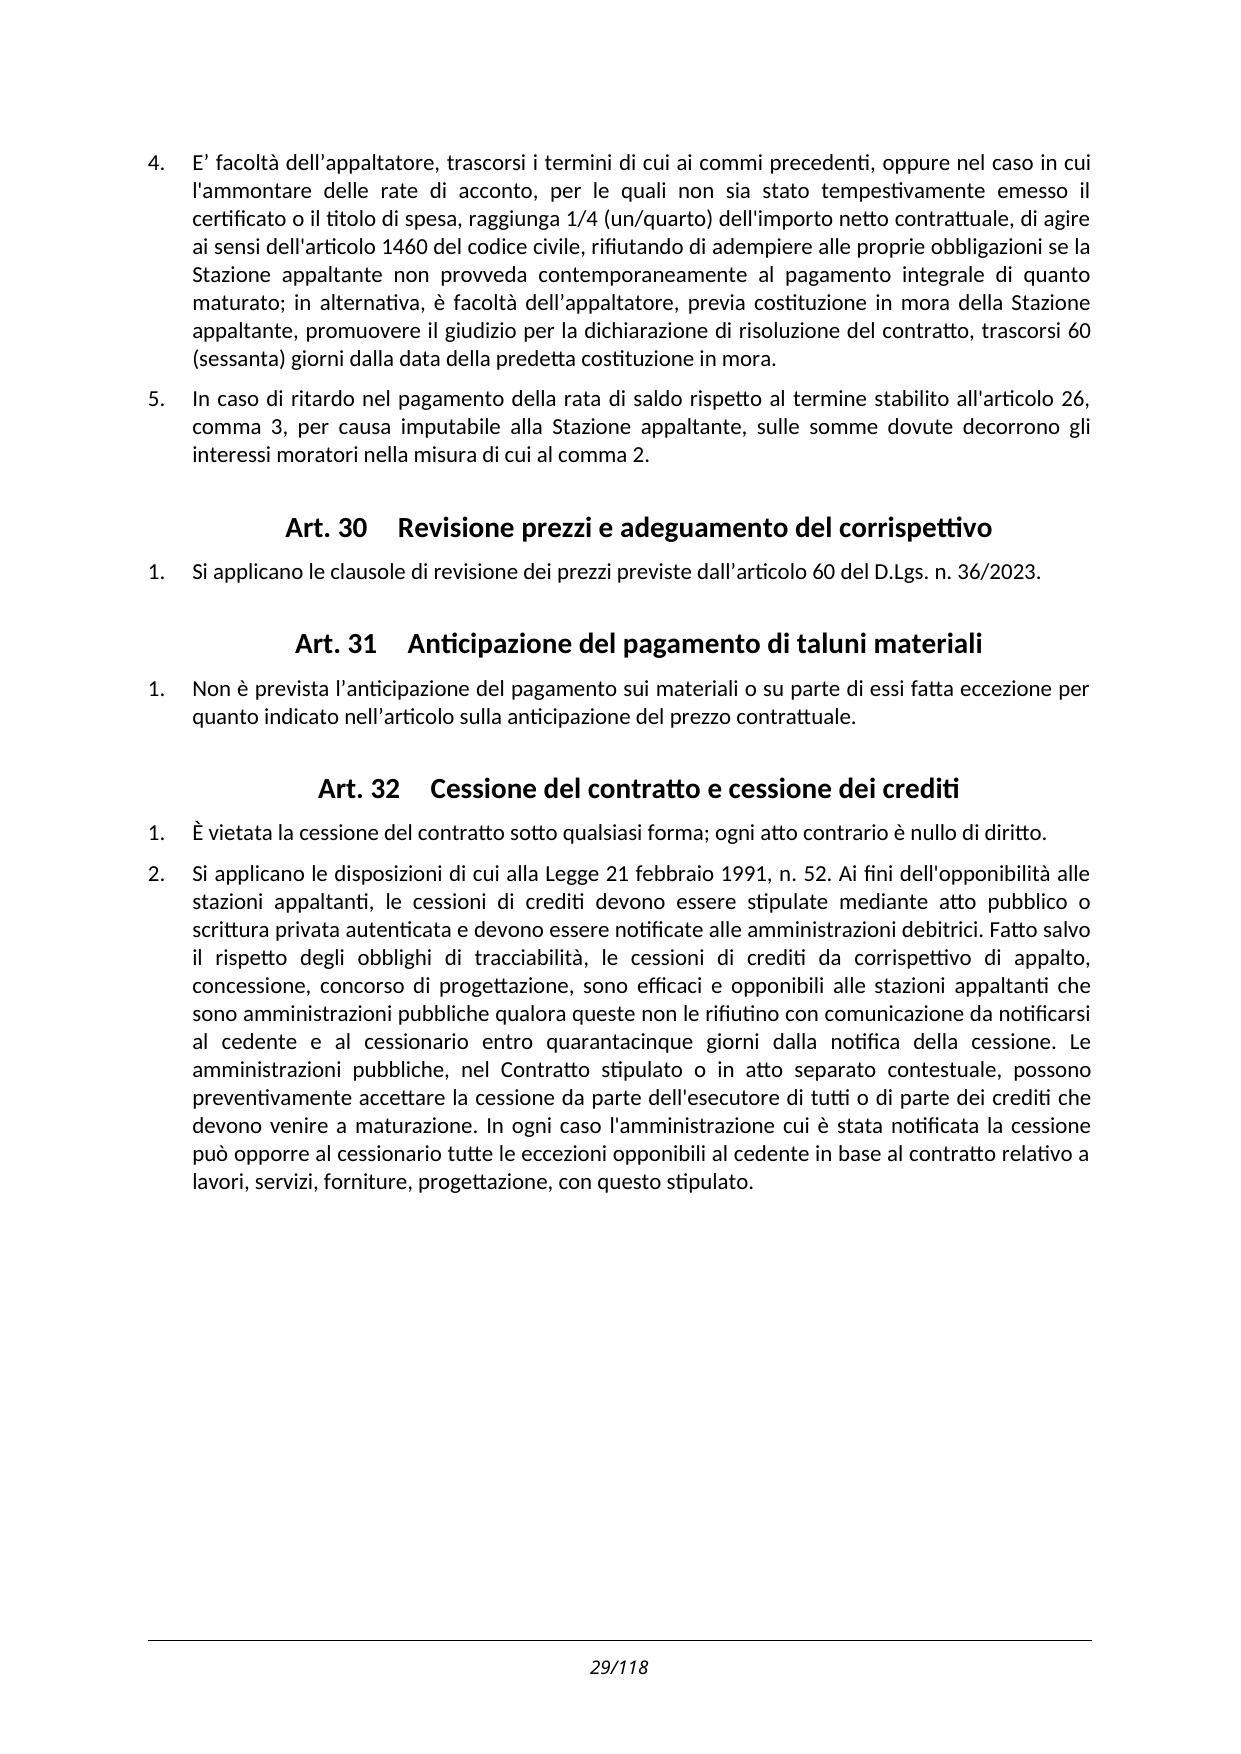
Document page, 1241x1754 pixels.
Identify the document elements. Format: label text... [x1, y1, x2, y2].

list E’ facoltà dell’appaltatore, trascorsi i termini di cui ai commi precedenti, oppure nel caso in cui l'ammontare delle rate di acconto, per le quali non sia stato tempestivamente emesso il certificato o il titolo di spesa, raggiunga 1/4 (un/quarto) dell'importo netto contrattuale, di agire ai sensi dell'articolo 1460 del codice civile, rifiutando di adempiere alle proprie obbligazioni se la Stazione appaltante non provveda contemporaneamente al pagamento integrale di quanto maturato; in alternativa, è facoltà dell’appaltatore, previa costituzione in mora della Stazione appaltante, promuovere il giudizio per la dichiarazione di risoluzione del contratto, trascorsi 60 (sessanta) giorni dalla data della predetta costituzione in mora. [148, 148, 1092, 372]
subtitle Cessione del contratto e cessione dei crediti [185, 770, 1092, 806]
subtitle Anticipazione del pagamento di taluni materiali [185, 626, 1092, 661]
list In caso di ritardo nel pagamento della rata di saldo rispetto al termine stabilito all'articolo 26, comma 3, per causa imputabile alla Stazione appaltante, sulle somme dovute decorrono gli interessi moratori nella misura di cui al comma 2. [148, 384, 1092, 468]
list Si applicano le disposizioni di cui alla Legge 21 febbraio 1991, n. 52. Ai fini dell'opponibilità alle stazioni appaltanti, le cessioni di crediti devono essere stipulate mediante atto pubblico o scrittura privata autenticata e devono essere notificate alle amministrazioni debitrici. Fatto salvo il rispetto degli obblighi di tracciabilità, le cessioni di crediti da corrispettivo di appalto, concessione, concorso di progettazione, sono efficaci e opponibili alle stazioni appaltanti che sono amministrazioni pubbliche qualora queste non le rifiutino con comunicazione da notificarsi al cedente e al cessionario entro quarantacinque giorni dalla notifica della cessione. Le amministrazioni pubbliche, nel Contratto stipulato o in atto separato contestuale, possono preventivamente accettare la cessione da parte dell'esecutore di tutti o di parte dei crediti che devono venire a maturazione. In ogni caso l'amministrazione cui è stata notificata la cessione può opporre al cessionario tutte le eccezioni opponibili al cedente in base al contratto relativo a lavori, servizi, forniture, progettazione, con questo stipulato. [148, 859, 1092, 1195]
list Si applicano le clausole di revisione dei prezzi previste dall’articolo 60 del D.Lgs. n. 36/2023. [148, 557, 1092, 585]
subtitle Revisione prezzi e adeguamento del corrispettivo [185, 509, 1092, 544]
list È vietata la cessione del contratto sotto qualsiasi forma; ogni atto contrario è nullo di diritto. [148, 818, 1092, 846]
list Non è prevista l’anticipazione del pagamento sui materiali o su parte di essi fatta eccezione per quanto indicato nell’articolo sulla anticipazione del prezzo contrattuale. [148, 674, 1092, 730]
